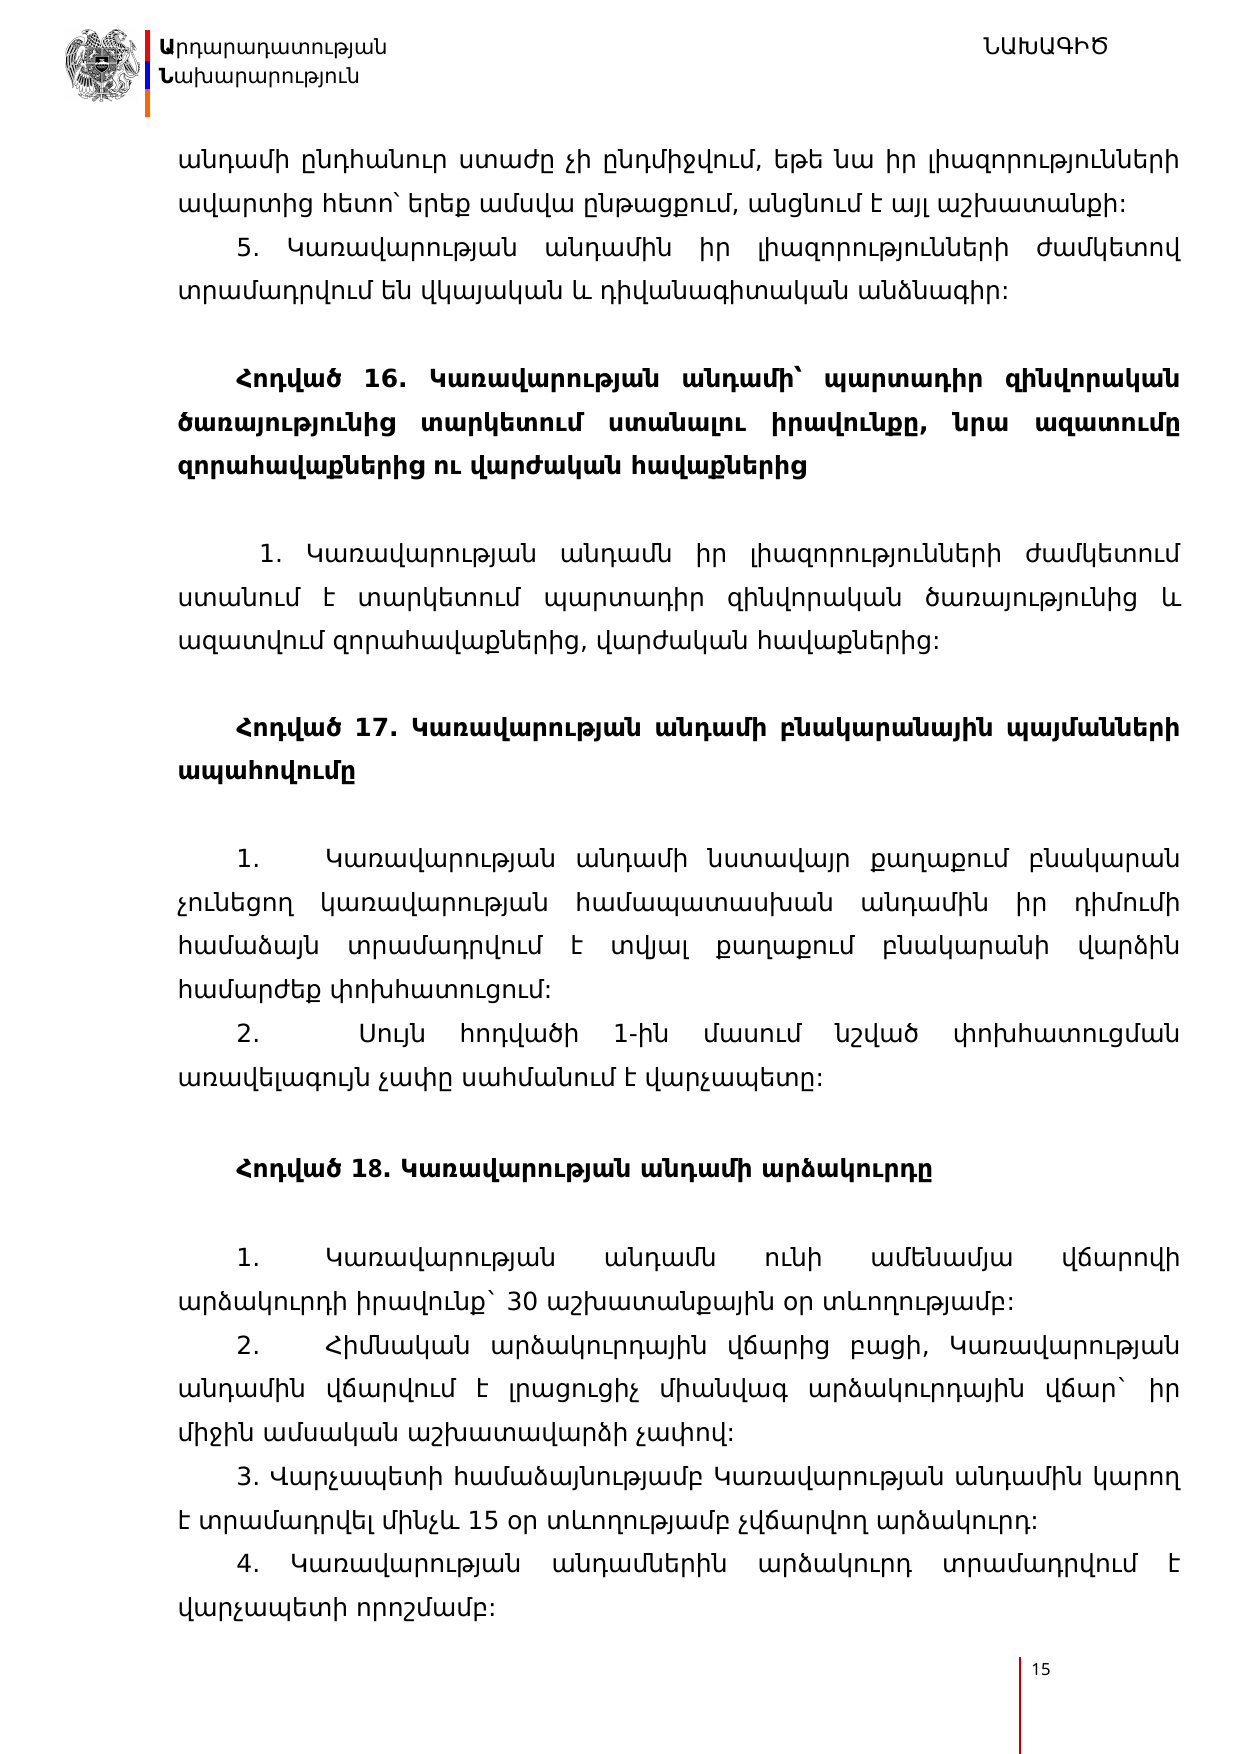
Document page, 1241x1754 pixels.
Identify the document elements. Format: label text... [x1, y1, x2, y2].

text 4. Կառավարության անդամներին արձակուրդ տրամադրվում է վարչապետի որոշմամբ: [177, 1549, 1181, 1622]
list Սույն հոդվածի 1-ին մասում նշված փոխհատուցման առավելագույն չափը սահմանում է վարչապետը: [177, 1019, 1181, 1092]
text Հոդված 16. Կառավարության անդամի՝ պարտադիր զինվորական ծառայությունից տարկետում ստանալու իրավունքը, նրա ազատումը զորահավաքներից ու վարժական հավաքներից [177, 364, 1181, 481]
list Կառավարության անդամի նստավայր քաղաքում բնակարան չունեցող կառավարության համապատասխան անդամին իր դիմումի համաձայն տրամադրվում է տվյալ քաղաքում բնակարանի վարձին համարժեք փոխհատուցում: [177, 844, 1181, 1004]
picture [64, 28, 140, 102]
text 1. Կառավարության անդամն իր լիազորությունների ժամկետում ստանում է տարկետում պարտադիր զինվորական ծառայությունից և ազատվում զորահավաքներից, վարժական հավաքներից: [177, 539, 1181, 656]
text Հոդված 17. Կառավարության անդամի բնակարանային պայմանների ապահովումը [177, 713, 1181, 786]
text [177, 145, 1181, 218]
list Կառավարության անդամն ունի ամենամյա վճարովի արձակուրդի իրավունք` 30 աշխատանքային oր տևողությամբ: [177, 1243, 1181, 1316]
text 5. Կառավարության անդամին իր լիազորությունների ժամկետով տրամադրվում են վկայական և դիվանագիտական անձնագիր: [177, 233, 1181, 306]
text 3. Վարչապետի համաձայնությամբ Կառավարության անդամին կարող է տրամադրվել մինչև 15 օր տևողությամբ չվճարվող արձակուրդ: [177, 1462, 1181, 1535]
text Հոդված 18. Կառավարության անդամի արձակուրդը [177, 1150, 1181, 1184]
list Հիմնական արձակուրդային վճարից բացի, Կառավարության անդամին վճարվում է լրացուցիչ միանվագ արձակուրդային վճար` իր միջին ամսական աշխատավարձի չափով: [177, 1331, 1181, 1447]
